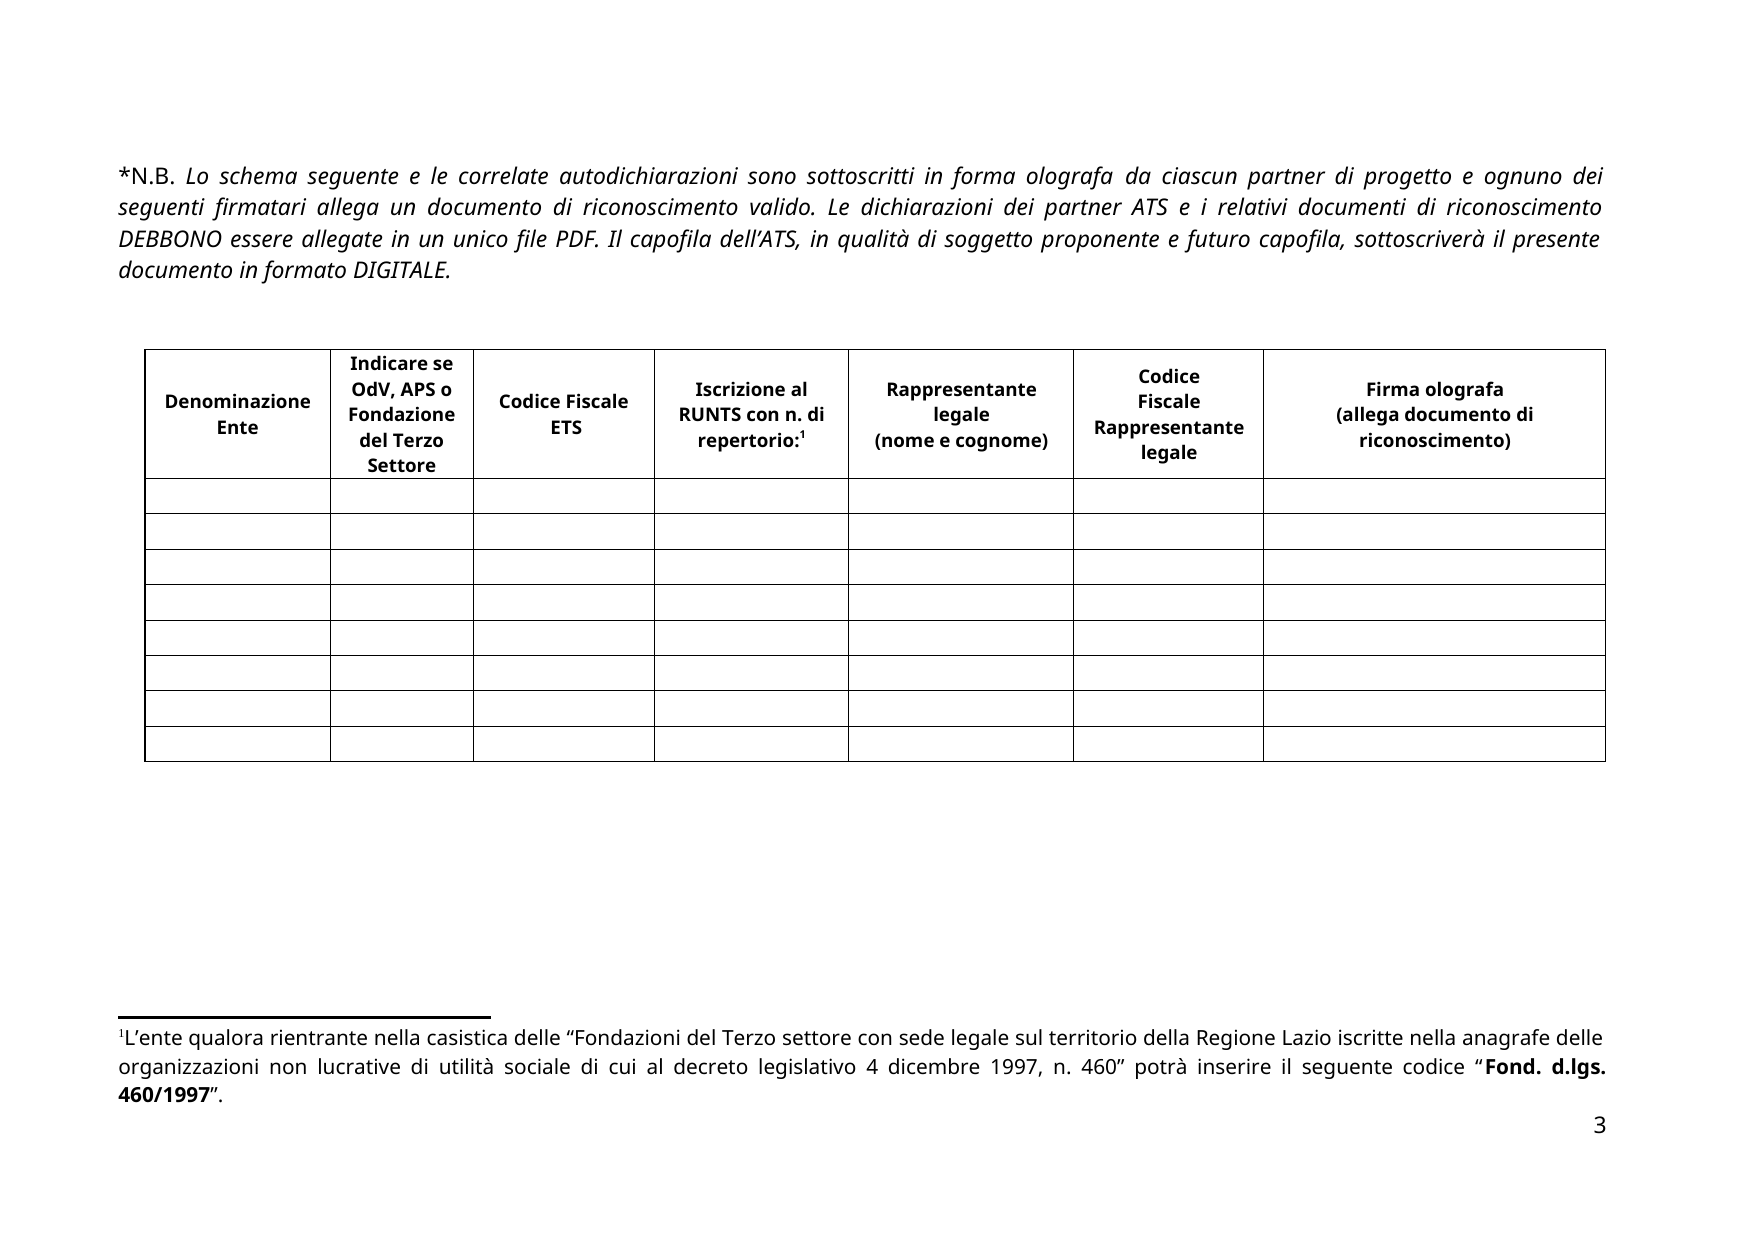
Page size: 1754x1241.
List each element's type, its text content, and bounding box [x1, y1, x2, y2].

table_cell [146, 727, 330, 761]
table_cell [849, 479, 1073, 513]
table_cell [474, 727, 654, 761]
table_cell [655, 727, 848, 761]
text *N.B. Lo schema seguente e le correlate autodichiarazioni sono sottoscritti in forma olografa da ciascun partner di progetto e ognuno dei seguenti firmatari allega un documento di riconoscimento valido. Le dichiarazioni dei partner ATS e i relativi documenti di riconoscimento DEBBONO essere allegate in un unico file PDF. Il capofila dell’ATS, in qualità di soggetto proponente e futuro capofila, sottoscriverà il presente documento in formato DIGITALE. [118, 160, 1606, 285]
table_cell [474, 691, 654, 726]
table_cell [331, 656, 473, 690]
table_cell [1264, 550, 1605, 584]
table_cell [849, 727, 1073, 761]
table_cell [849, 585, 1073, 619]
table_cell [331, 691, 473, 726]
table_cell [1264, 691, 1605, 726]
table_cell [474, 621, 654, 655]
table_header Indicare se OdV, APS o Fondazione del Terzo Settore [331, 350, 473, 478]
table_cell [1264, 479, 1605, 513]
table_cell [474, 656, 654, 690]
table_cell [655, 585, 848, 619]
table_cell [655, 691, 848, 726]
table_cell [146, 691, 330, 726]
table_cell [146, 585, 330, 619]
table_cell [655, 479, 848, 513]
table_cell [1074, 727, 1263, 761]
table_cell [849, 656, 1073, 690]
table_cell [474, 585, 654, 619]
table_cell [146, 621, 330, 655]
table_cell [1264, 585, 1605, 619]
table_header Firma olografa (allega documento di riconoscimento) [1264, 350, 1605, 478]
table_cell [474, 550, 654, 584]
table_cell [1074, 656, 1263, 690]
table_cell [1264, 727, 1605, 761]
table_header Rappresentante legale (nome e cognome) [849, 350, 1073, 478]
table_cell [849, 514, 1073, 549]
table_header Codice Fiscale Rappresentante legale [1074, 350, 1263, 478]
table_cell [1264, 656, 1605, 690]
table_cell [1074, 621, 1263, 655]
table_cell [331, 479, 473, 513]
table_cell [1074, 479, 1263, 513]
table_cell [331, 550, 473, 584]
table_cell [146, 479, 330, 513]
table_cell [331, 727, 473, 761]
table_cell [331, 585, 473, 619]
table_cell [1074, 550, 1263, 584]
table_cell [655, 656, 848, 690]
table_cell [146, 514, 330, 549]
table_cell [1074, 585, 1263, 619]
table_cell [849, 691, 1073, 726]
table_cell [474, 514, 654, 549]
table_cell [1264, 621, 1605, 655]
table_cell [1264, 514, 1605, 549]
table_cell [849, 621, 1073, 655]
table_cell [655, 514, 848, 549]
table_cell [849, 550, 1073, 584]
table_cell [146, 656, 330, 690]
table_cell [655, 550, 848, 584]
table_header Denominazione Ente [146, 350, 330, 478]
table_cell [331, 621, 473, 655]
table_header Iscrizione al RUNTS con n. di repertorio: [655, 350, 848, 478]
table_cell [331, 514, 473, 549]
table_header Codice Fiscale ETS [474, 350, 654, 478]
table_cell [474, 479, 654, 513]
table_cell [1074, 691, 1263, 726]
table_cell [146, 550, 330, 584]
table_cell [655, 621, 848, 655]
table_cell [1074, 514, 1263, 549]
